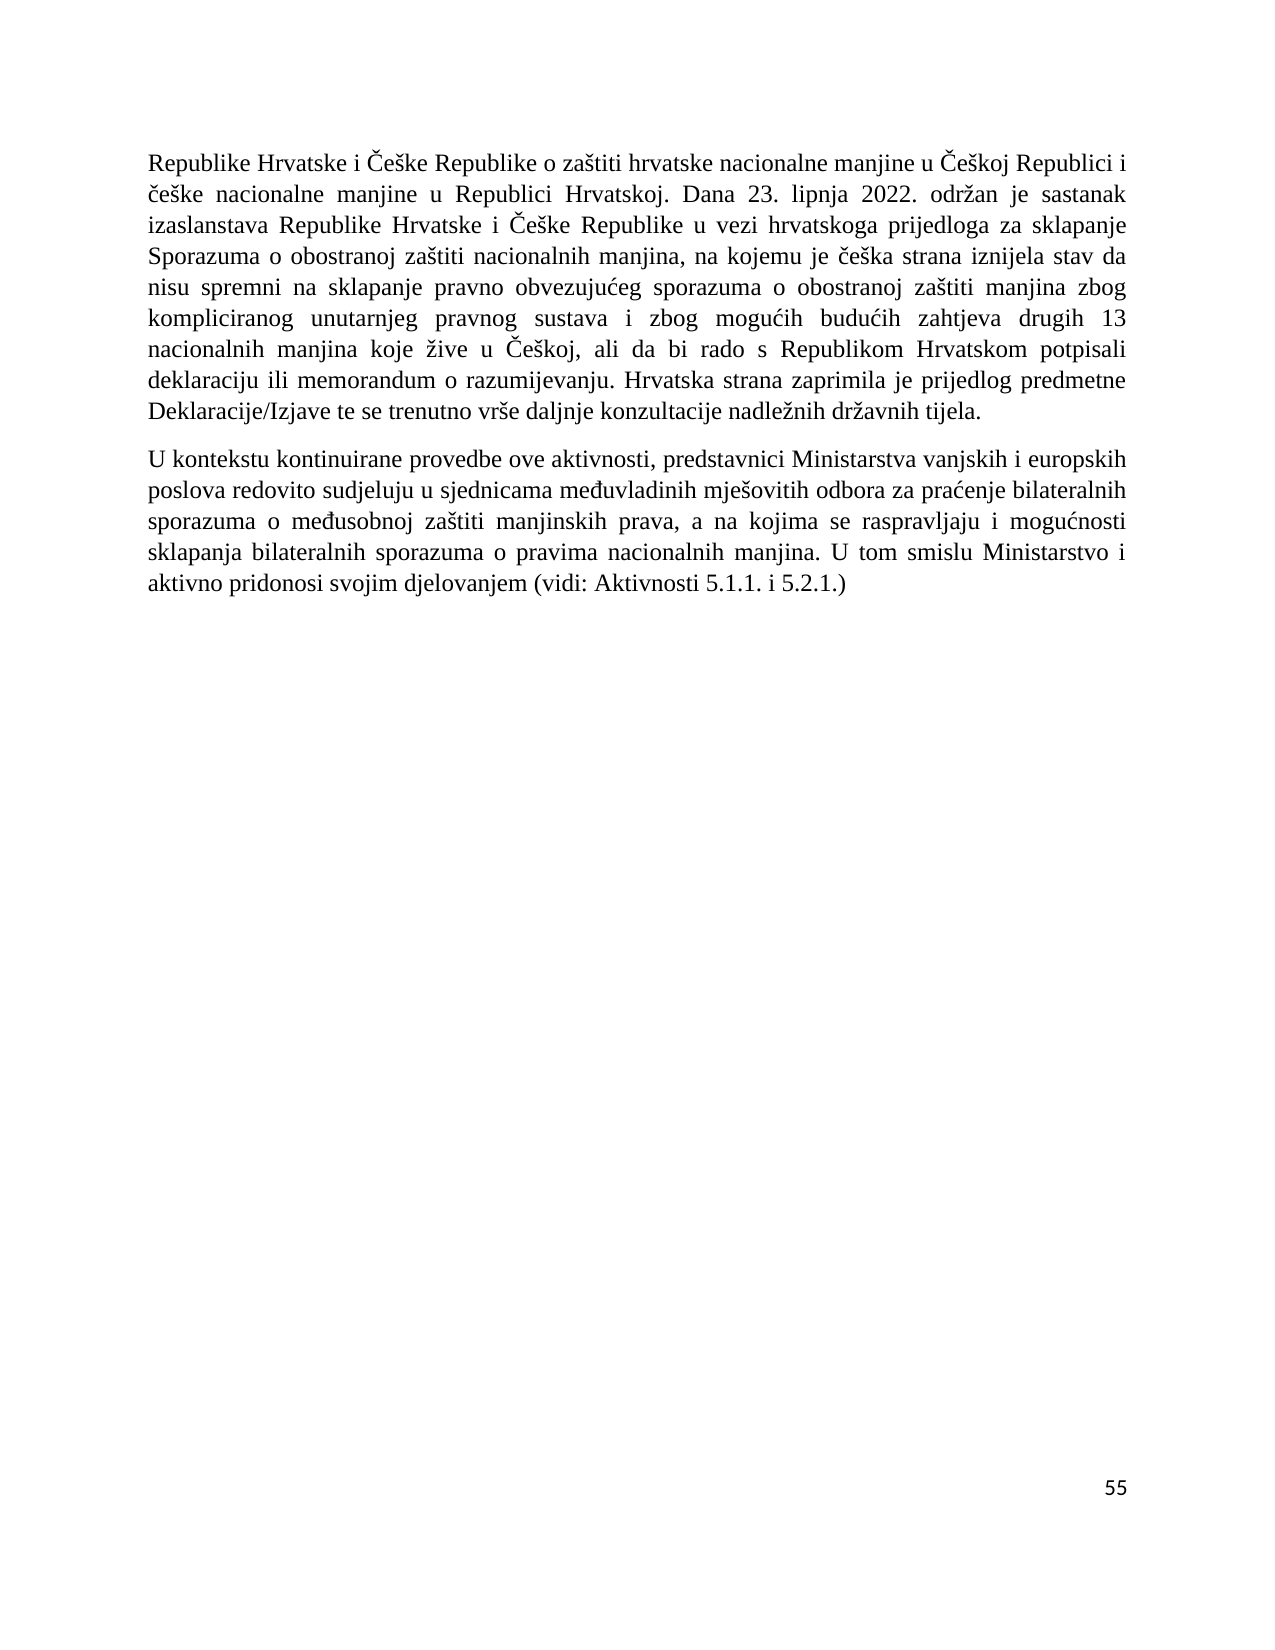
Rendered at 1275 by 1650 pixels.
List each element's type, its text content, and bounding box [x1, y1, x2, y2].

text U kontekstu kontinuirane provedbe ove aktivnosti, predstavnici Ministarstva vanjskih i europskih poslova redovito sudjeluju u sjednicama međuvladinih mješovitih odbora za praćenje bilateralnih sporazuma o međusobnoj zaštiti manjinskih prava, a na kojima se raspravljaju i mogućnosti sklapanja bilateralnih sporazuma o pravima nacionalnih manjina. U tom smislu Ministarstvo i aktivno pridonosi svojim djelovanjem (vidi: Aktivnosti 5.1.1. i 5.2.1.) [148, 444, 1127, 597]
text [148, 148, 1127, 425]
